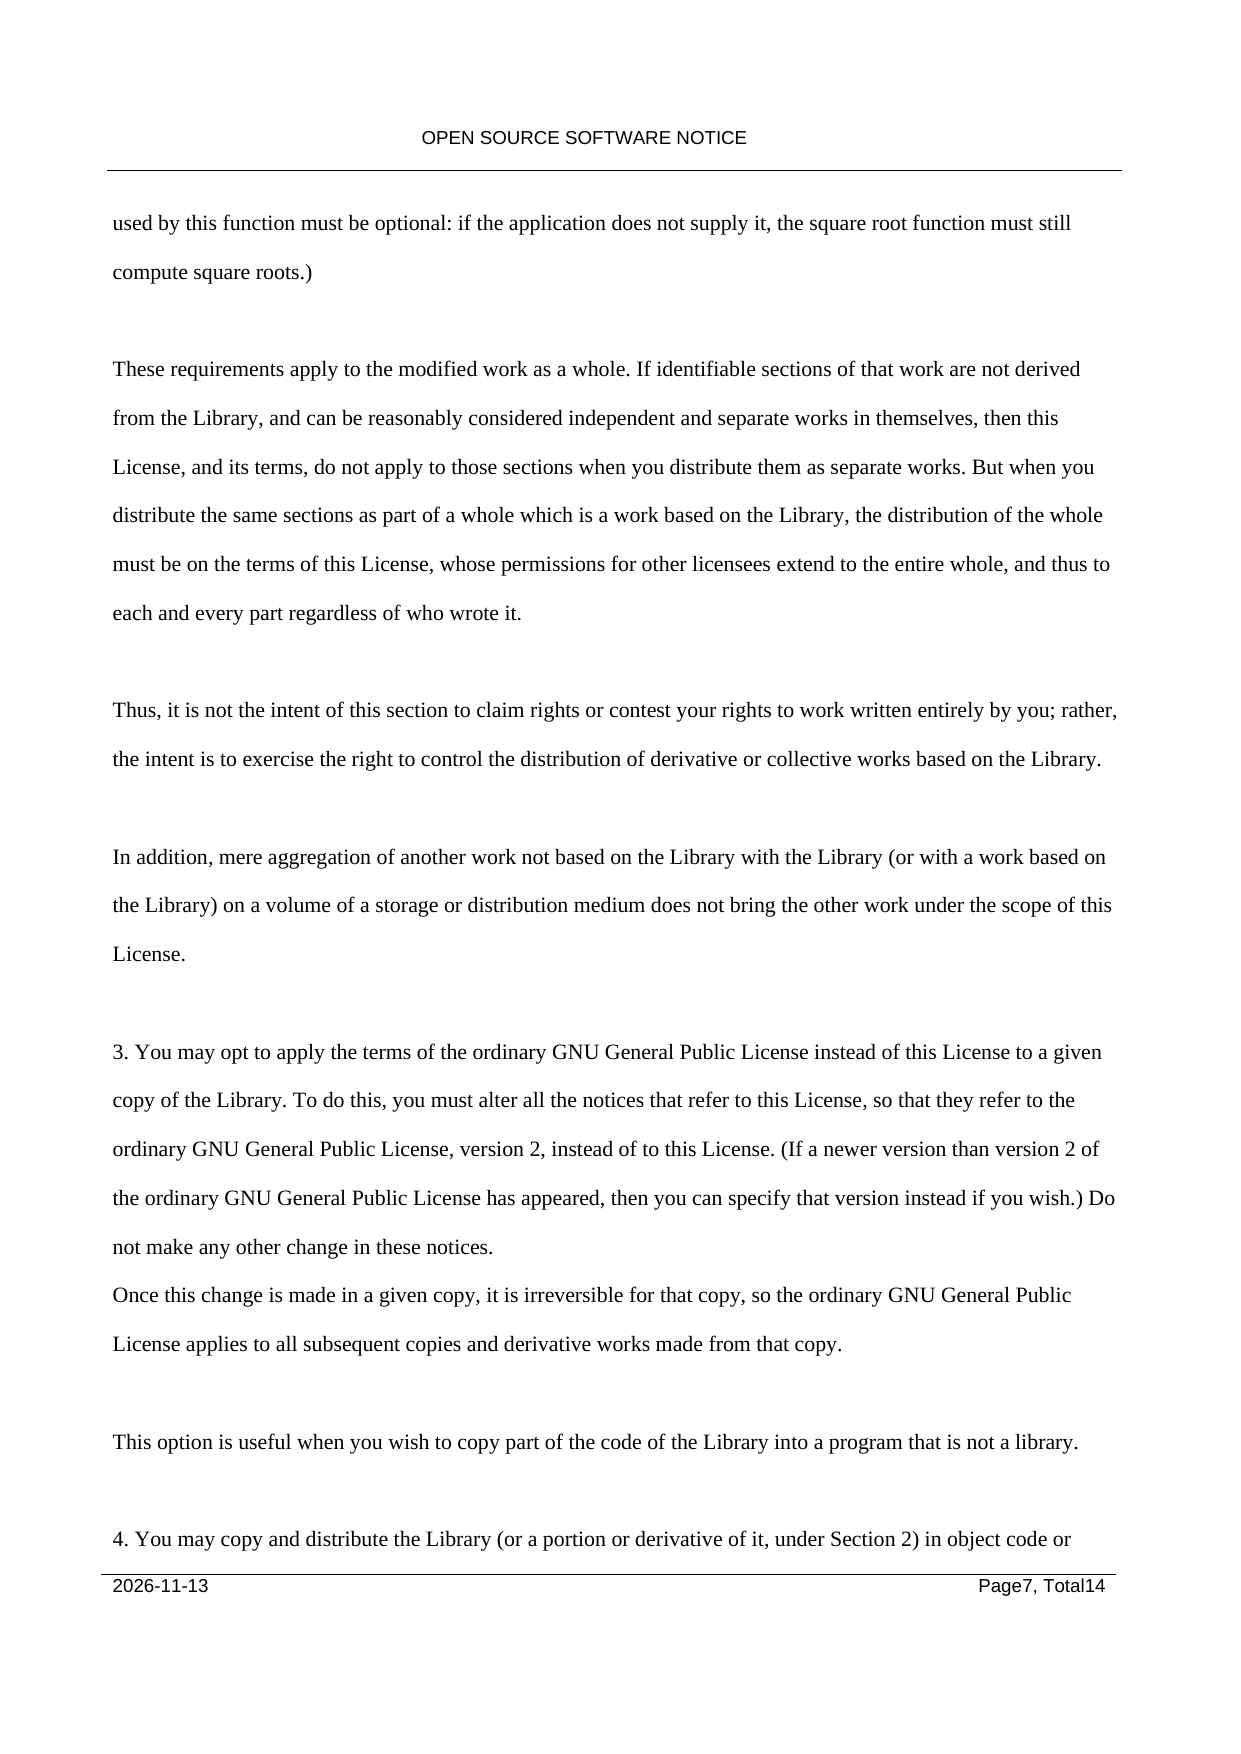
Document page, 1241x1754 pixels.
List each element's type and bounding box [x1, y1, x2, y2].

text [112, 206, 1128, 1555]
